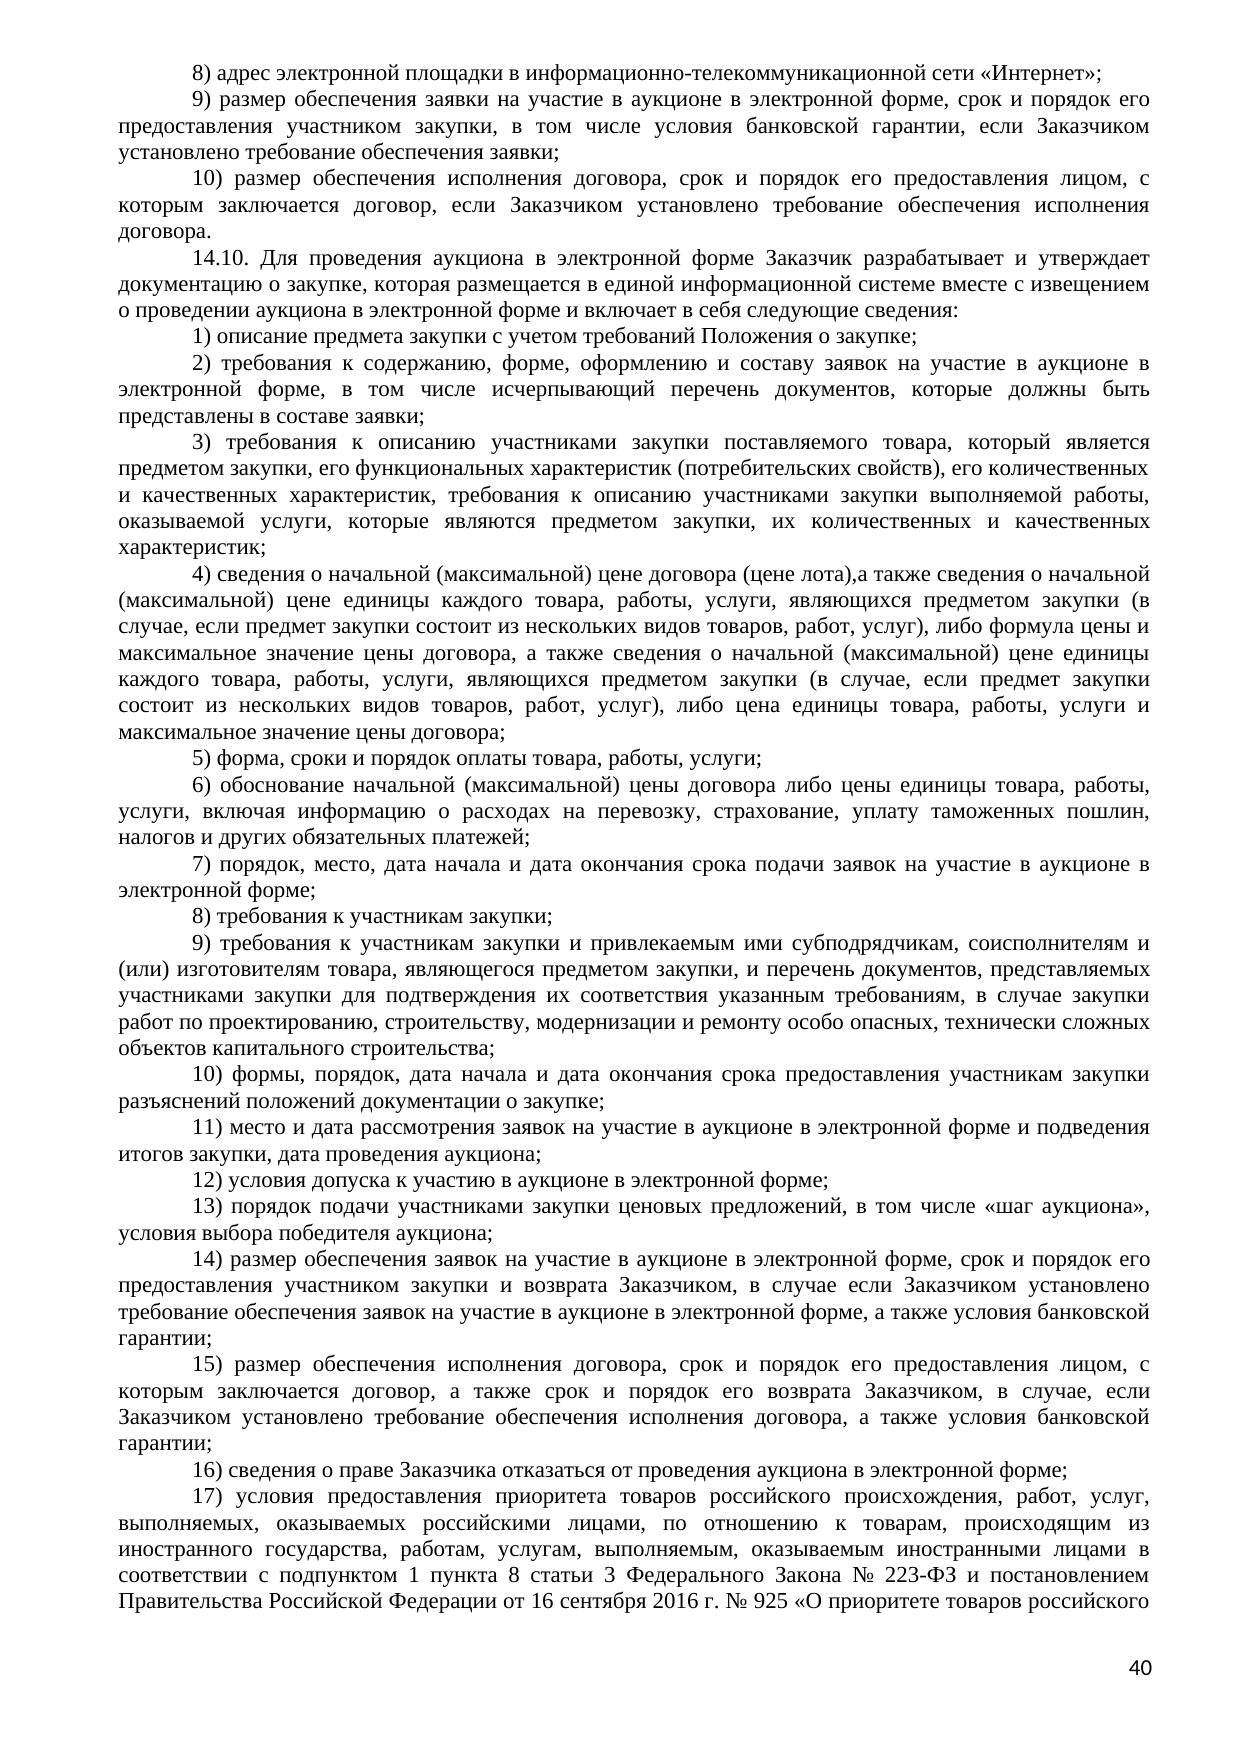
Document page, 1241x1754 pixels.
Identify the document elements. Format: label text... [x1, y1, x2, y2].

text 14.10. Для проведения аукциона в электронной форме Заказчик разрабатывает и утверждает документацию о закупке, которая размещается в единой информационной системе вместе с извещением о проведении аукциона в электронной форме и включает в себя следующие сведения: [118, 243, 1152, 323]
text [118, 1482, 1152, 1614]
text 8) адрес электронной площадки в информационно-телекоммуникационной сети «Интернет»; [118, 59, 1152, 85]
text 11) место и дата рассмотрения заявок на участие в аукционе в электронной форме и подведения итогов закупки, дата проведения аукциона; [118, 1113, 1152, 1166]
text 6) обоснование начальной (максимальной) цены договора либо цены единицы товара, работы, услуги, включая информацию о расходах на перевозку, страхование, уплату таможенных пошлин, налогов и других обязательных платежей; [118, 771, 1152, 850]
text 16) сведения о праве Заказчика отказаться от проведения аукциона в электронной форме; [118, 1456, 1152, 1482]
text 7) порядок, место, дата начала и дата окончания срока подачи заявок на участие в аукционе в электронной форме; [118, 850, 1152, 902]
text 1) описание предмета закупки с учетом требований Положения о закупке; [118, 323, 1152, 349]
text 2) требования к содержанию, форме, оформлению и составу заявок на участие в аукционе в электронной форме, в том числе исчерпывающий перечень документов, которые должны быть представлены в составе заявки; [118, 349, 1152, 428]
text 13) порядок подачи участниками закупки ценовых предложений, в том числе «шаг аукциона», условия выбора победителя аукциона; [118, 1192, 1152, 1245]
text 3) требования к описанию участниками закупки поставляемого товара, который является предметом закупки, его функциональных характеристик (потребительских свойств), его количественных [118, 428, 1152, 481]
text 9) требования к участникам закупки и привлекаемым ими субподрядчикам, соисполнителям и (или) изготовителям товара, являющегося предметом закупки, и перечень документов, представляемых участниками закупки для подтверждения их соответствия указанным требованиям, в случае закупки работ по проектированию, строительству, модернизации и ремонту особо опасных, технически сложных объектов капитального строительства; [118, 929, 1152, 1061]
text 15) размер обеспечения исполнения договора, срок и порядок его предоставления лицом, с которым заключается договор, а также срок и порядок его возврата Заказчиком, в случае, если Заказчиком установлено требование обеспечения исполнения договора, а также условия банковской гарантии; [118, 1350, 1152, 1456]
text и качественных характеристик, требования к описанию участниками закупки выполняемой работы, оказываемой услуги, которые являются предметом закупки, их количественных и качественных характеристик; [118, 481, 1152, 560]
text 9) размер обеспечения заявки на участие в аукционе в электронной форме, срок и порядок его предоставления участником закупки, в том числе условия банковской гарантии, если Заказчиком установлено требование обеспечения заявки; [118, 85, 1152, 164]
text 8) требования к участникам закупки; [118, 902, 1152, 929]
text 10) формы, порядок, дата начала и дата окончания срока предоставления участникам закупки разъяснений положений документации о закупке; [118, 1061, 1152, 1113]
text 12) условия допуска к участию в аукционе в электронной форме; [118, 1166, 1152, 1192]
text 5) форма, сроки и порядок оплаты товара, работы, услуги; [118, 744, 1152, 771]
text 14) размер обеспечения заявок на участие в аукционе в электронной форме, срок и порядок его предоставления участником закупки и возврата Заказчиком, в случае если Заказчиком установлено требование обеспечения заявок на участие в аукционе в электронной форме, а также условия банковской гарантии; [118, 1245, 1152, 1350]
text 10) размер обеспечения исполнения договора, срок и порядок его предоставления лицом, с которым заключается договор, если Заказчиком установлено требование обеспечения исполнения договора. [118, 164, 1152, 243]
text 4) сведения о начальной (максимальной) цене договора (цене лота),а также сведения о начальной (максимальной) цене единицы каждого товара, работы, услуги, являющихся предметом закупки (в случае, если предмет закупки состоит из нескольких видов товаров, работ, услуг), либо формула цены и максимальное значение цены договора, а также сведения о начальной (максимальной) цене единицы каждого товара, работы, услуги, являющихся предметом закупки (в случае, если предмет закупки состоит из нескольких видов товаров, работ, услуг), либо цена единицы товара, работы, услуги и максимальное значение цены договора; [118, 560, 1152, 744]
